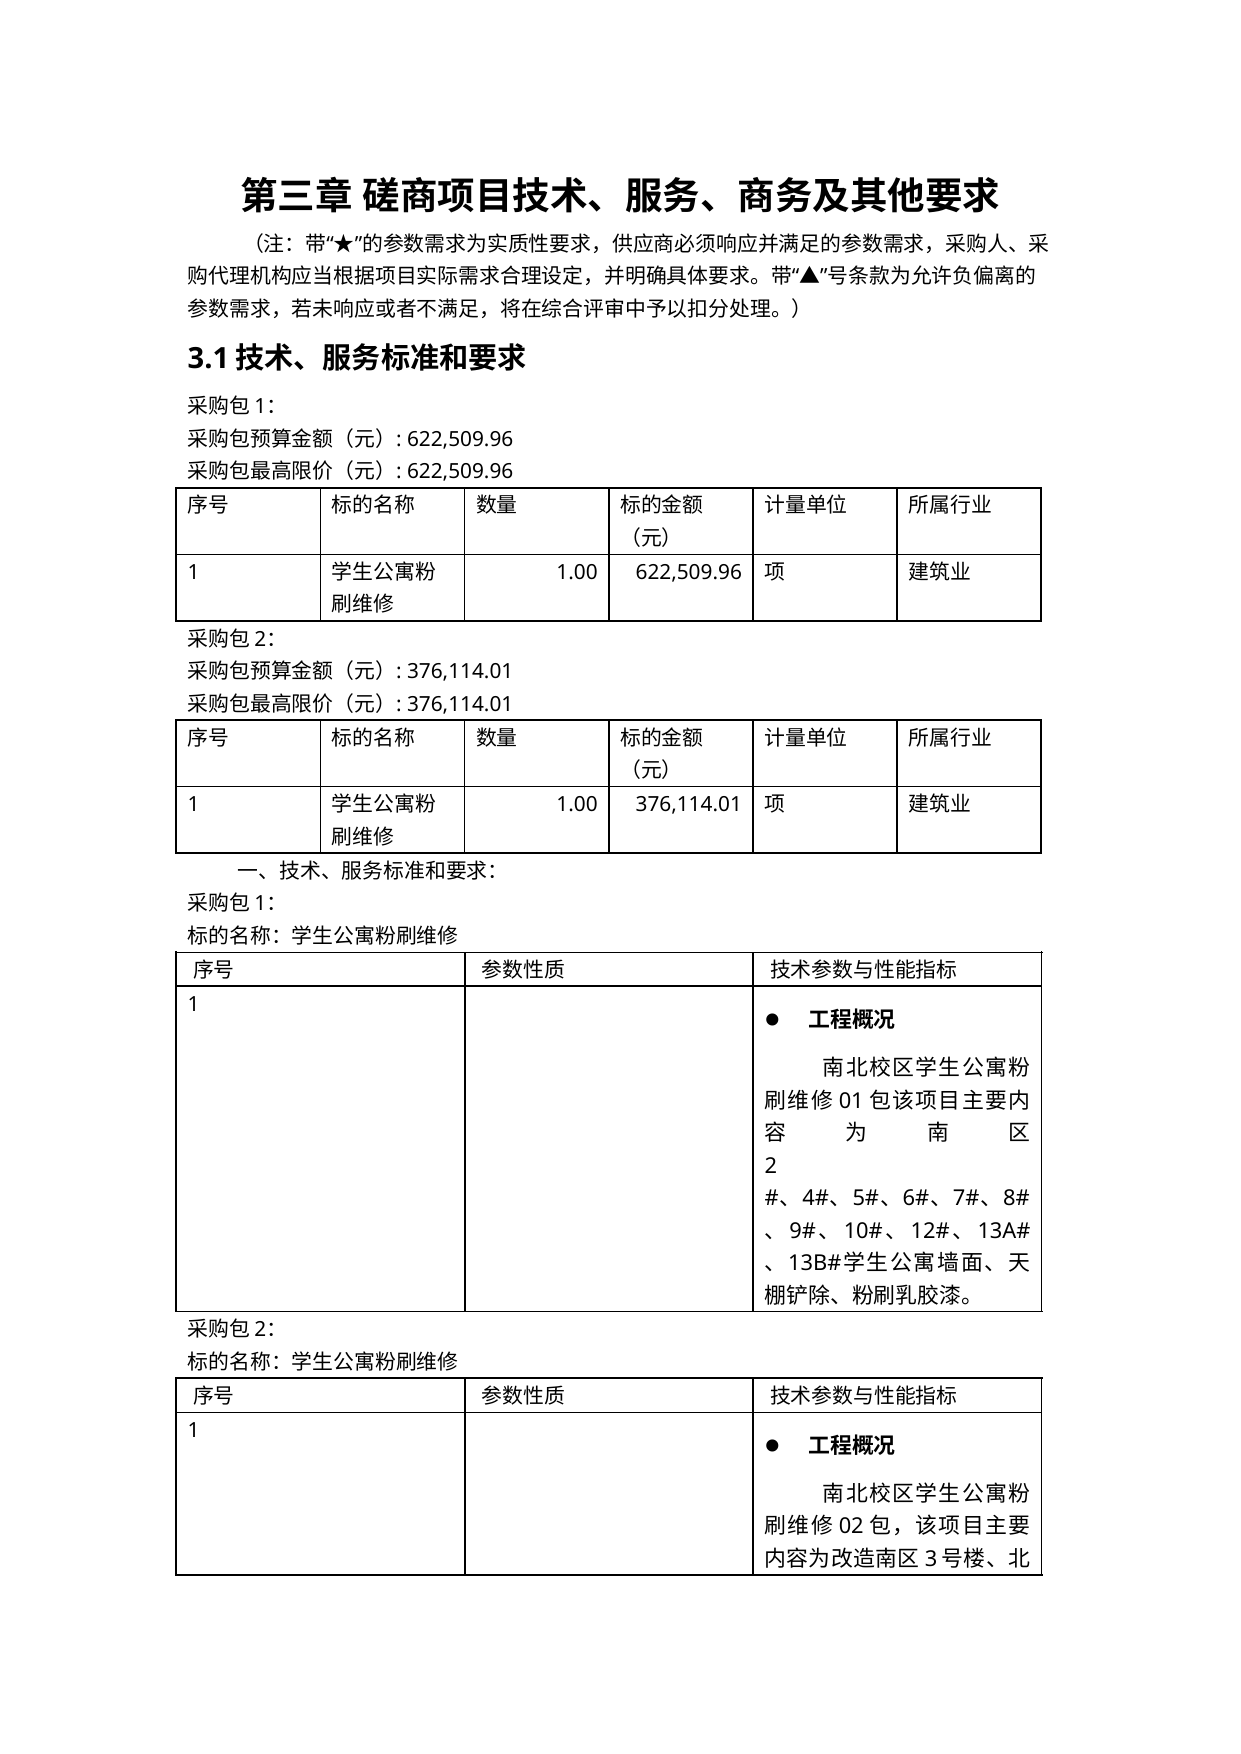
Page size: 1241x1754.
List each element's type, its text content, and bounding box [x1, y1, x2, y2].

table_header 计量单位 [754, 489, 896, 553]
text 采购包最高限价（元）: 622,509.96 [187, 454, 1053, 487]
text 采购包1： [187, 389, 1053, 422]
table_header 标的金额 （元） [610, 721, 752, 786]
table_header 序号 [177, 1379, 464, 1411]
table_header 所属行业 [898, 489, 1040, 553]
table_cell 376,114.01 [610, 787, 752, 852]
text 采购包2： [187, 1312, 1053, 1345]
text 3.1技术、服务标准和要求 [187, 324, 1053, 389]
text 采购包最高限价（元）: 376,114.01 [187, 687, 1053, 719]
text 一、技术、服务标准和要求： [187, 854, 1053, 886]
table_cell 1 [177, 1413, 464, 1574]
text 采购包预算金额（元）: 622,509.96 [187, 422, 1053, 454]
table_cell [466, 1413, 752, 1574]
text 标的名称：学生公寓粉刷维修 [187, 919, 1053, 951]
table_cell 建筑业 [898, 555, 1040, 620]
table_cell 学生公寓粉刷维修 [321, 787, 464, 852]
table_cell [754, 1413, 1041, 1574]
table_cell 项 [754, 555, 896, 620]
text 采购包2： [187, 622, 1053, 654]
table_cell 1.00 [465, 787, 608, 852]
table_cell 622,509.96 [610, 555, 752, 620]
table_cell 建筑业 [898, 787, 1040, 852]
table_header 数量 [465, 721, 608, 786]
table_header 参数性质 [466, 953, 752, 985]
table_header 计量单位 [754, 721, 896, 786]
table_cell 1.00 [465, 555, 608, 620]
table_header 序号 [177, 489, 320, 553]
table_header 标的金额 （元） [610, 489, 752, 553]
table_cell 1 [177, 987, 464, 1311]
text 采购包1： [187, 886, 1053, 919]
table_cell 1 [177, 787, 320, 852]
text 标的名称：学生公寓粉刷维修 [187, 1345, 1053, 1377]
text （注：带“★”的参数需求为实质性要求，供应商必须响应并满足的参数需求，采购人、采购代理机构应当根据项目实际需求合理设定，并明确具体要求。带“▲”号条款为允许负偏离的参数需求，若未响应或者不满足，将在综合评审中予以扣分处理。） [187, 227, 1053, 324]
table_header 参数性质 [466, 1379, 752, 1411]
text 采购包预算金额（元）: 376,114.01 [187, 654, 1053, 687]
table_header 数量 [465, 489, 608, 553]
table_cell 1 [177, 555, 320, 620]
table_cell 工程概况 南北校区学生公寓粉刷维修01包该项目主要内容为南区2#、4#、5#、6#、7#、8#、9#、10#、12#、13A#、13B#学生公寓墙面、天棚铲除、粉刷乳胶漆。 [754, 987, 1041, 1311]
table_header 技术参数与性能指标 [754, 953, 1041, 985]
table_header 标的名称 [321, 721, 464, 786]
text 第三章 磋商项目技术、服务、商务及其他要求 [187, 162, 1053, 227]
table_header 标的名称 [321, 489, 464, 553]
table_cell 项 [754, 787, 896, 852]
table_header 技术参数与性能指标 [754, 1379, 1041, 1411]
table_header 所属行业 [898, 721, 1040, 786]
table_header 序号 [177, 953, 464, 985]
table_cell [466, 987, 752, 1311]
table_cell 学生公寓粉刷维修 [321, 555, 464, 620]
table_header 序号 [177, 721, 320, 786]
